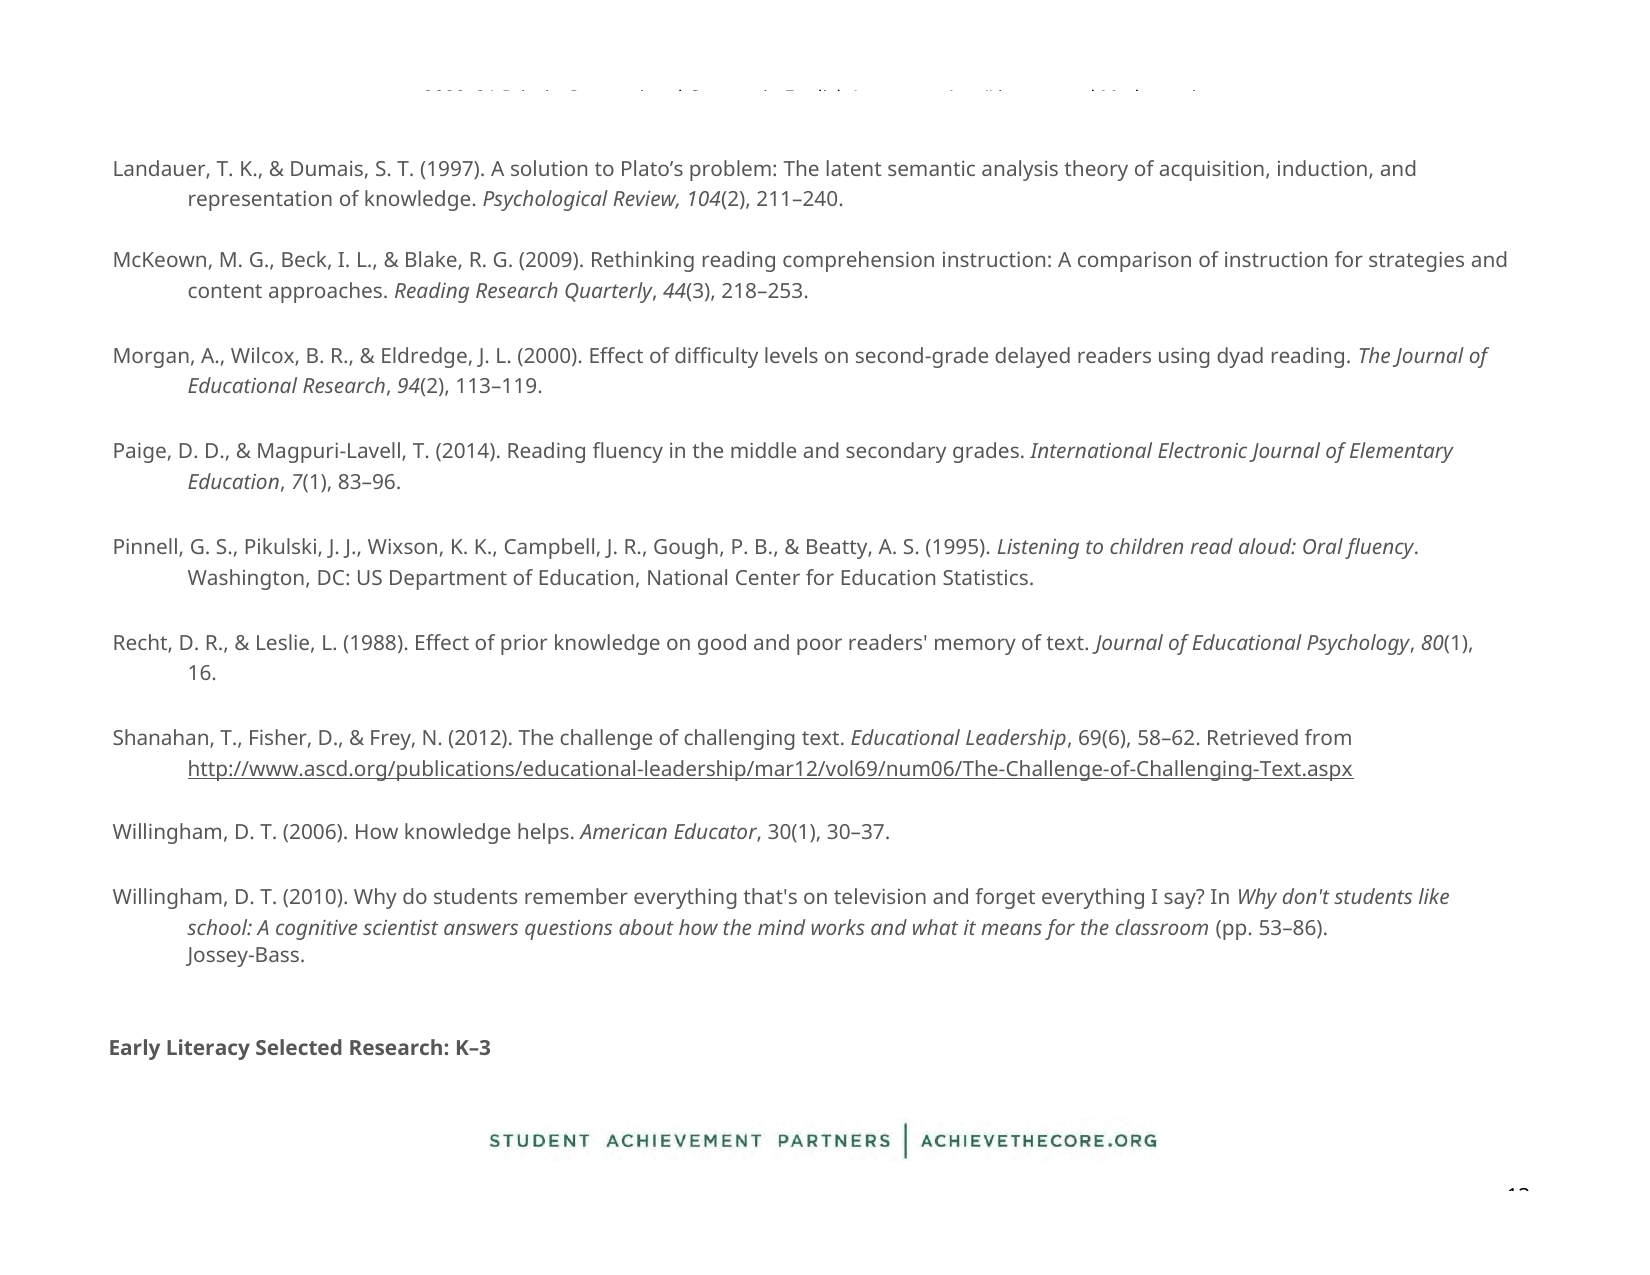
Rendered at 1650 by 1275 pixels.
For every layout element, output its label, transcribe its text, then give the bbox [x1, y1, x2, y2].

text Early Literacy Selected Research: K–3 [108, 1033, 1650, 1061]
text Willingham, D. T. (2010). Why do students remember everything that's on television and forget everything I say? In Why don't students like school: A cognitive scientist answers questions about how the mind works and what it means for the classroom (pp. 53–86). [112, 882, 1514, 941]
text Recht, D. R., & Leslie, L. (1988). Effect of prior knowledge on good and poor readers' memory of text. Journal of Educational Psychology, 80(1), 16. [112, 628, 1497, 687]
text Morgan, A., Wilcox, B. R., & Eldredge, J. L. (2000). Effect of difficulty levels on second-grade delayed readers using dyad reading. The Journal of Educational Research, 94(2), 113–119. [112, 341, 1538, 400]
picture [488, 1118, 1160, 1161]
text Jossey-Bass. [187, 943, 1650, 968]
text Landauer, T. K., & Dumais, S. T. (1997). A solution to Plato’s problem: The latent semantic analysis theory of acquisition, induction, and [112, 154, 1650, 182]
text Willingham, D. T. (2006). How knowledge helps. American Educator, 30(1), 30–37. [112, 817, 1650, 845]
text Washington, DC: US Department of Education, National Center for Education Statistics. [187, 563, 1650, 591]
text Paige, D. D., & Magpuri-Lavell, T. (2014). Reading fluency in the middle and secondary grades. International Electronic Journal of Elementary Education, 7(1), 83–96. [112, 437, 1535, 496]
text representation of knowledge. Psychological Review, 104(2), 211–240. [187, 184, 1650, 212]
text McKeown, M. G., Beck, I. L., & Blake, R. G. (2009). Rethinking reading comprehension instruction: A comparison of instruction for strategies and content approaches. Reading Research Quarterly, 44(3), 218–253. [112, 245, 1523, 304]
text Shanahan, T., Fisher, D., & Frey, N. (2012). The challenge of challenging text. Educational Leadership, 69(6), 58–62. Retrieved from http://www.ascd.org/publications/educational-leadership/mar12/vol69/num06/The-Challenge-of-Challenging-Text.aspx [112, 723, 1437, 782]
text Pinnell, G. S., Pikulski, J. J., Wixson, K. K., Campbell, J. R., Gough, P. B., & Beatty, A. S. (1995). Listening to children read aloud: Oral fluency. [112, 532, 1650, 561]
